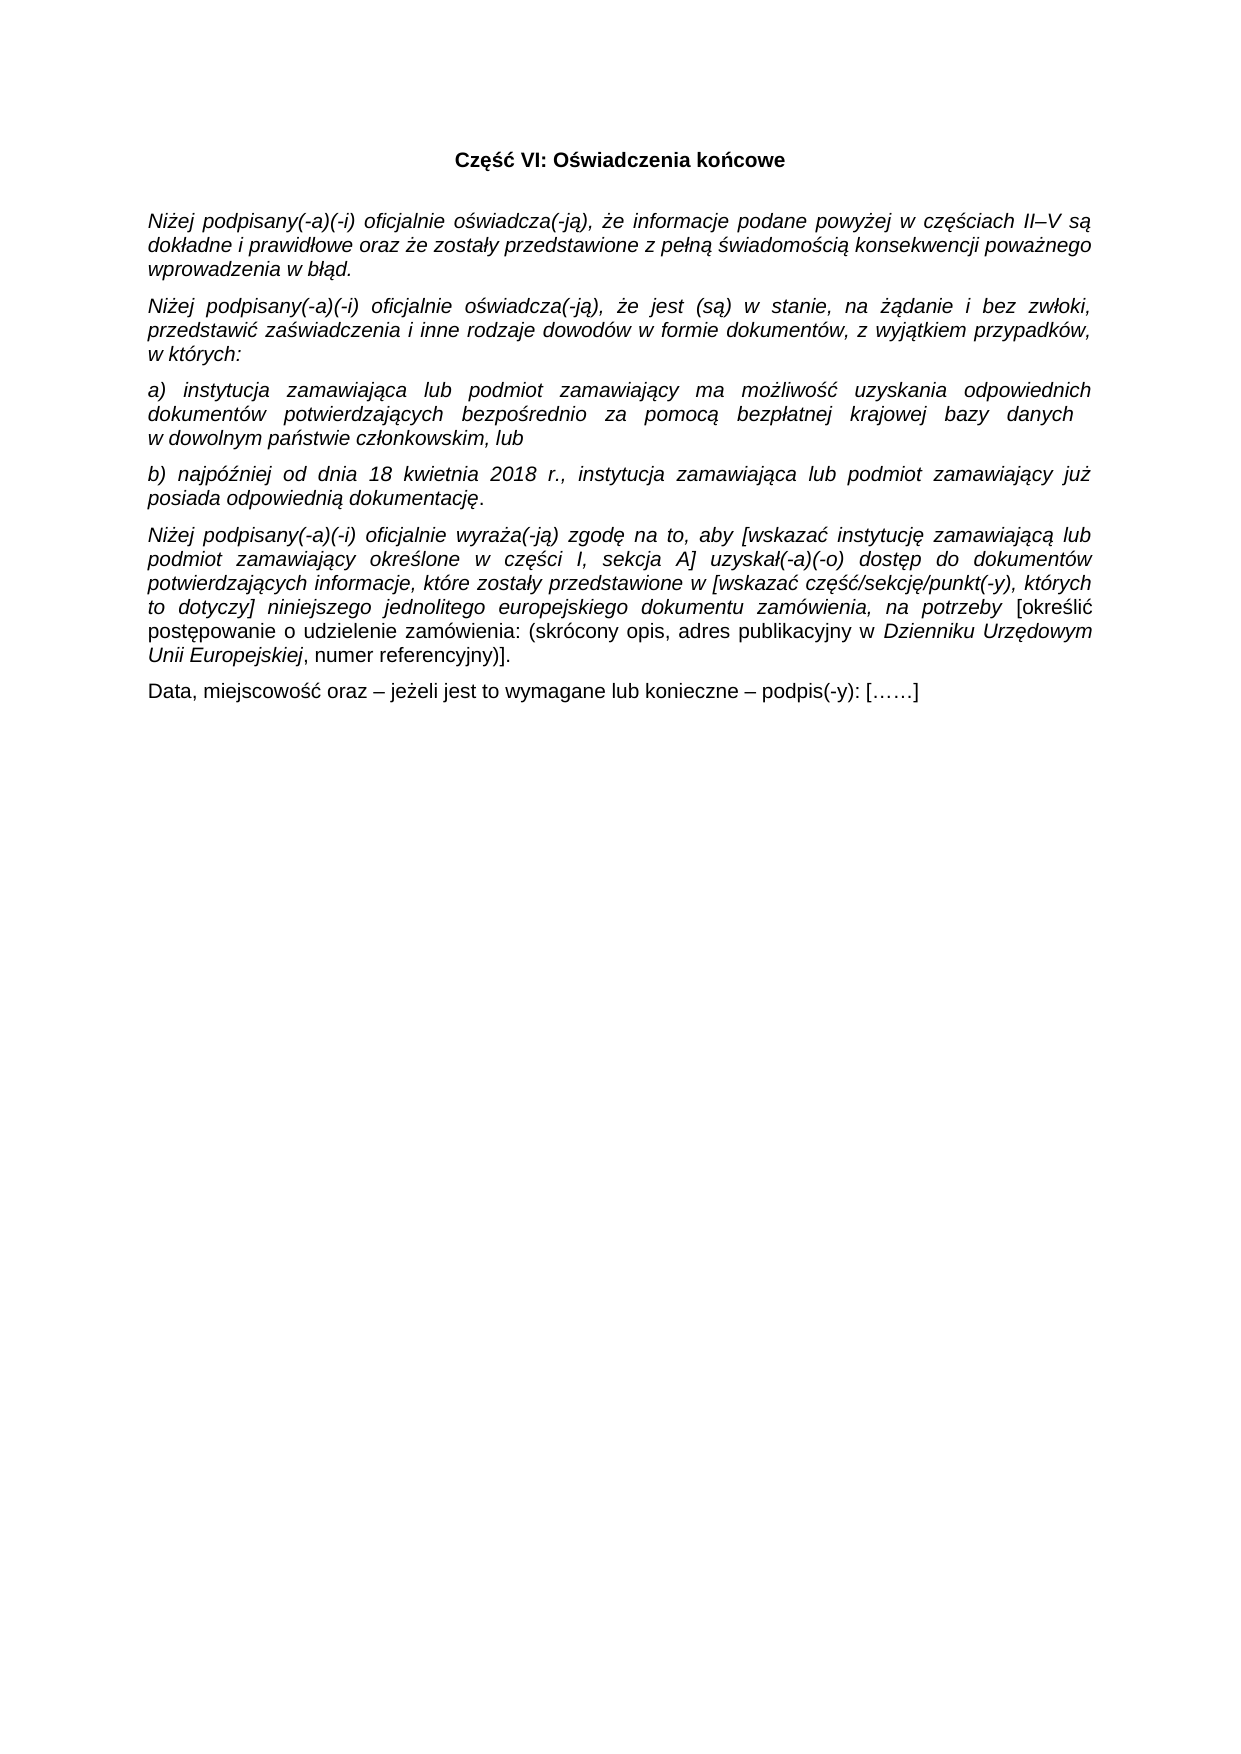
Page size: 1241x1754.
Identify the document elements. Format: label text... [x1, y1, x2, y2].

text Data, miejscowość oraz – jeżeli jest to wymagane lub konieczne – podpis(-y): [……] [148, 679, 1093, 703]
text a) instytucja zamawiająca lub podmiot zamawiający ma możliwość uzyskania odpowiednich dokumentów potwierdzających bezpośrednio za pomocą bezpłatnej krajowej bazy danych w dowolnym państwie członkowskim, lub [148, 378, 1093, 450]
text b) najpóźniej od dnia 18 kwietnia 2018 r., instytucja zamawiająca lub podmiot zamawiający już posiada odpowiednią dokumentację. [148, 462, 1093, 510]
text Niżej podpisany(-a)(-i) oficjalnie oświadcza(-ją), że jest (są) w stanie, na żądanie i bez zwłoki, przedstawić zaświadczenia i inne rodzaje dowodów w formie dokumentów, z wyjątkiem przypadków, w których: [148, 293, 1093, 365]
text Część VI: Oświadczenia końcowe [148, 148, 1093, 172]
text Niżej podpisany(-a)(-i) oficjalnie oświadcza(-ją), że informacje podane powyżej w częściach II–V są dokładne i prawidłowe oraz że zostały przedstawione z pełną świadomością konsekwencji poważnego wprowadzenia w błąd. [148, 209, 1093, 281]
text Niżej podpisany(-a)(-i) oficjalnie wyraża(-ją) zgodę na to, aby [wskazać instytucję zamawiającą lub podmiot zamawiający określone w części I, sekcja A] uzyskał(-a)(-o) dostęp do dokumentów potwierdzających informacje, które zostały przedstawione w [wskazać część/sekcję/punkt(-y), których to dotyczy] niniejszego jednolitego europejskiego dokumentu zamówienia, na potrzeby [określić postępowanie o udzielenie zamówienia: (skrócony opis, adres publikacyjny w Dzienniku Urzędowym Unii Europejskiej, numer referencyjny)]. [148, 523, 1093, 666]
